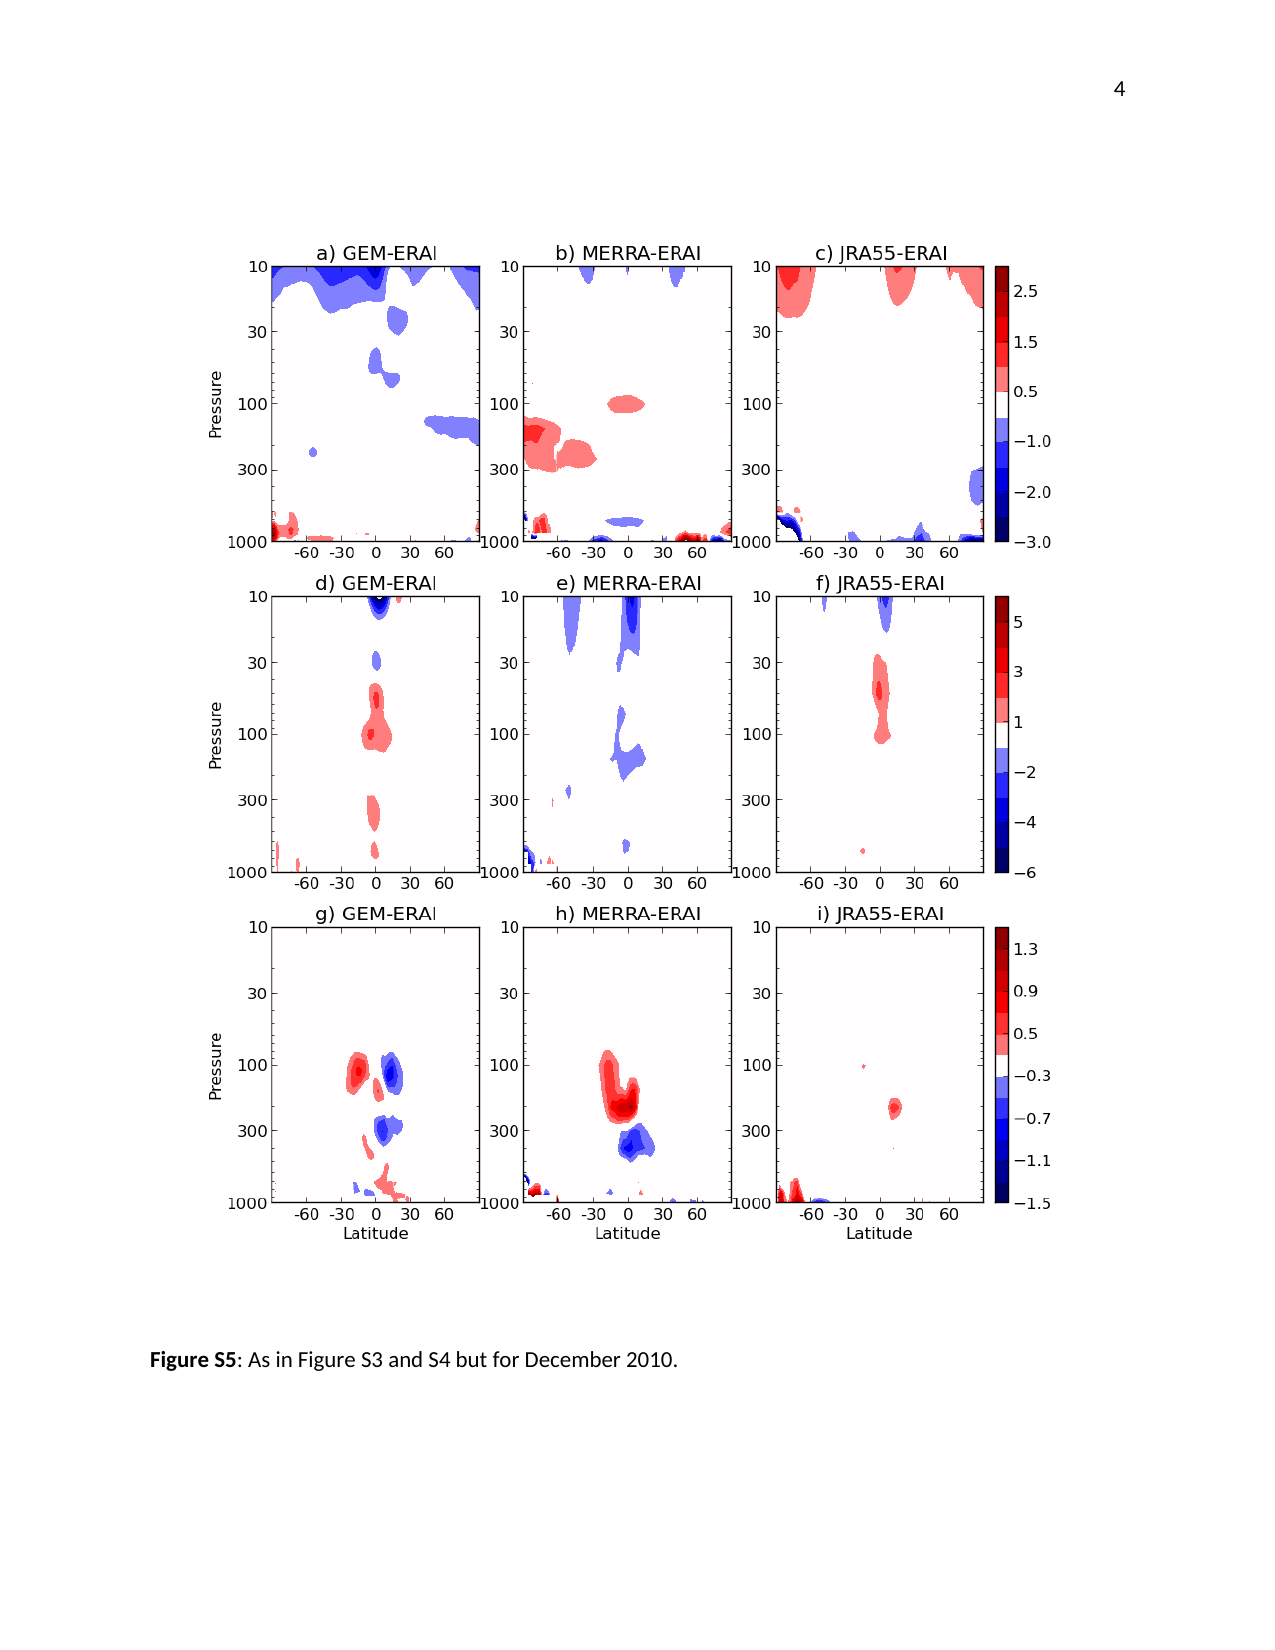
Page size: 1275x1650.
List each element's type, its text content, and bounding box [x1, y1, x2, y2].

picture [150, 150, 1125, 1320]
text Figure S5: As in Figure S3 and S4 but for December 2010. [150, 1345, 1125, 1373]
